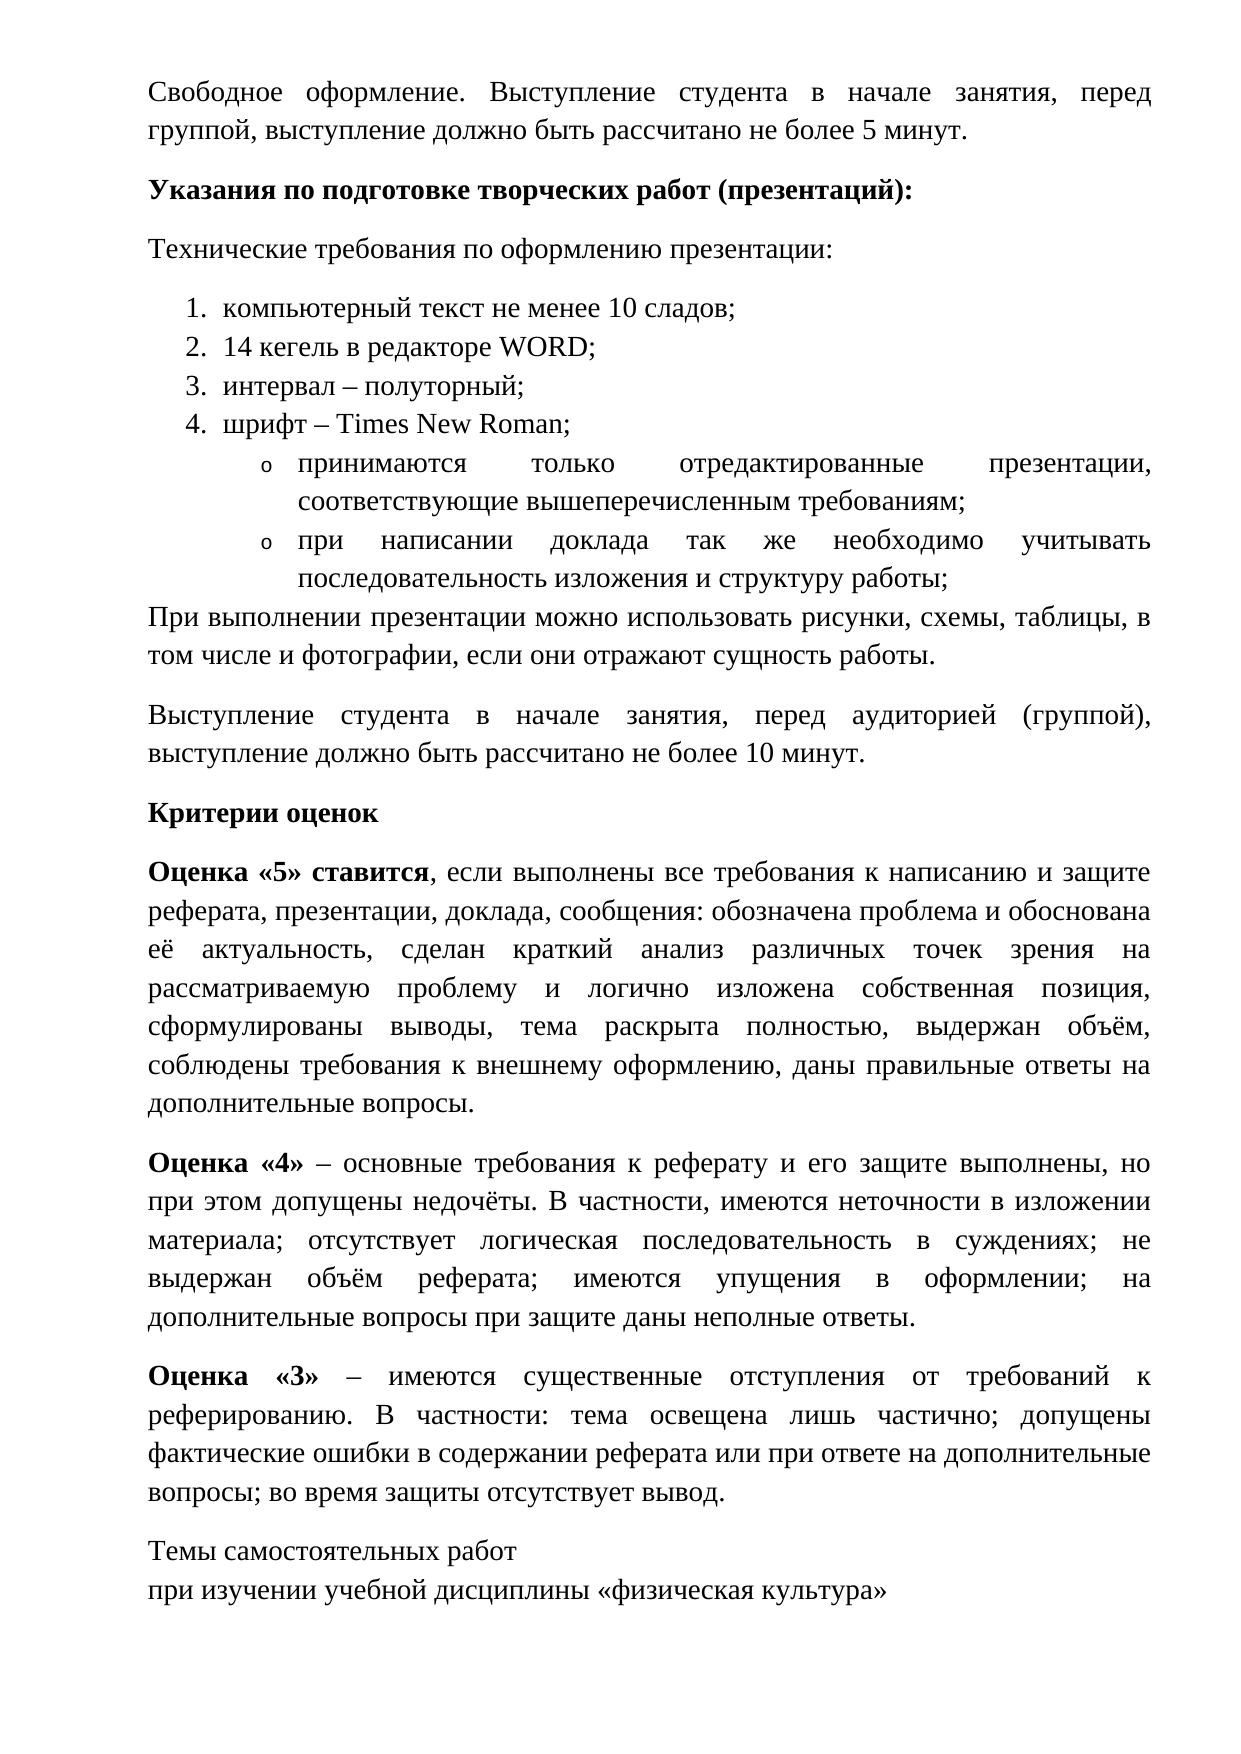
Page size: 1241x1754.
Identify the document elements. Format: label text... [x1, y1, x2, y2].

text при изучении учебной дисциплины «физическая культура» [148, 1572, 1152, 1605]
text Критерии оценок [148, 795, 1152, 828]
text Указания по подготовке творческих работ (презентаций): [148, 172, 1152, 205]
text Оценка «3» – имеются существенные отступления от требований к реферированию. В частности: тема освещена лишь частично; допущены фактические ошибки в содержании реферата или при ответе на дополнительные вопросы; во время защиты отсутствует вывод. [148, 1358, 1152, 1507]
text При выполнении презентации можно использовать рисунки, схемы, таблицы, в том числе и фотографии, если они отражают сущность работы. [148, 599, 1152, 671]
text Технические требования по оформлению презентации: [148, 231, 1152, 265]
text Темы самостоятельных работ [148, 1533, 1152, 1567]
list шрифт – Times New Roman; [185, 406, 1152, 440]
list компьютерный текст не менее 10 сладов; [185, 291, 1152, 324]
list принимаются только отредактированные презентации, соответствующие вышеперечисленным требованиям; [260, 445, 1152, 517]
text Оценка «5» ставится, если выполнены все требования к написанию и защите реферата, презентации, доклада, сообщения: обозначена проблема и обоснована её актуальность, сделан краткий анализ различных точек зрения на рассматриваемую проблему и логично изложена собственная позиция, сформулированы выводы, тема раскрыта полностью, выдержан объём, соблюдены требования к внешнему оформлению, даны правильные ответы на дополнительные вопросы. [148, 854, 1152, 1119]
list интервал – полуторный; [185, 368, 1152, 401]
list 14 кегель в редакторе WORD; [185, 329, 1152, 363]
text Выступление студента в начале занятия, перед аудиторией (группой), выступление должно быть рассчитано не более 10 минут. [148, 697, 1152, 769]
text Свободное оформление. Выступление студента в начале занятия, перед группой, выступление должно быть рассчитано не более 5 минут. [148, 74, 1152, 146]
text Оценка «4» – основные требования к реферату и его защите выполнены, но при этом допущены недочёты. В частности, имеются неточности в изложении материала; отсутствует логическая последовательность в суждениях; не выдержан объём реферата; имеются упущения в оформлении; на дополнительные вопросы при защите даны неполные ответы. [148, 1145, 1152, 1332]
list при написании доклада так же необходимо учитывать последовательность изложения и структуру работы; [260, 522, 1152, 594]
